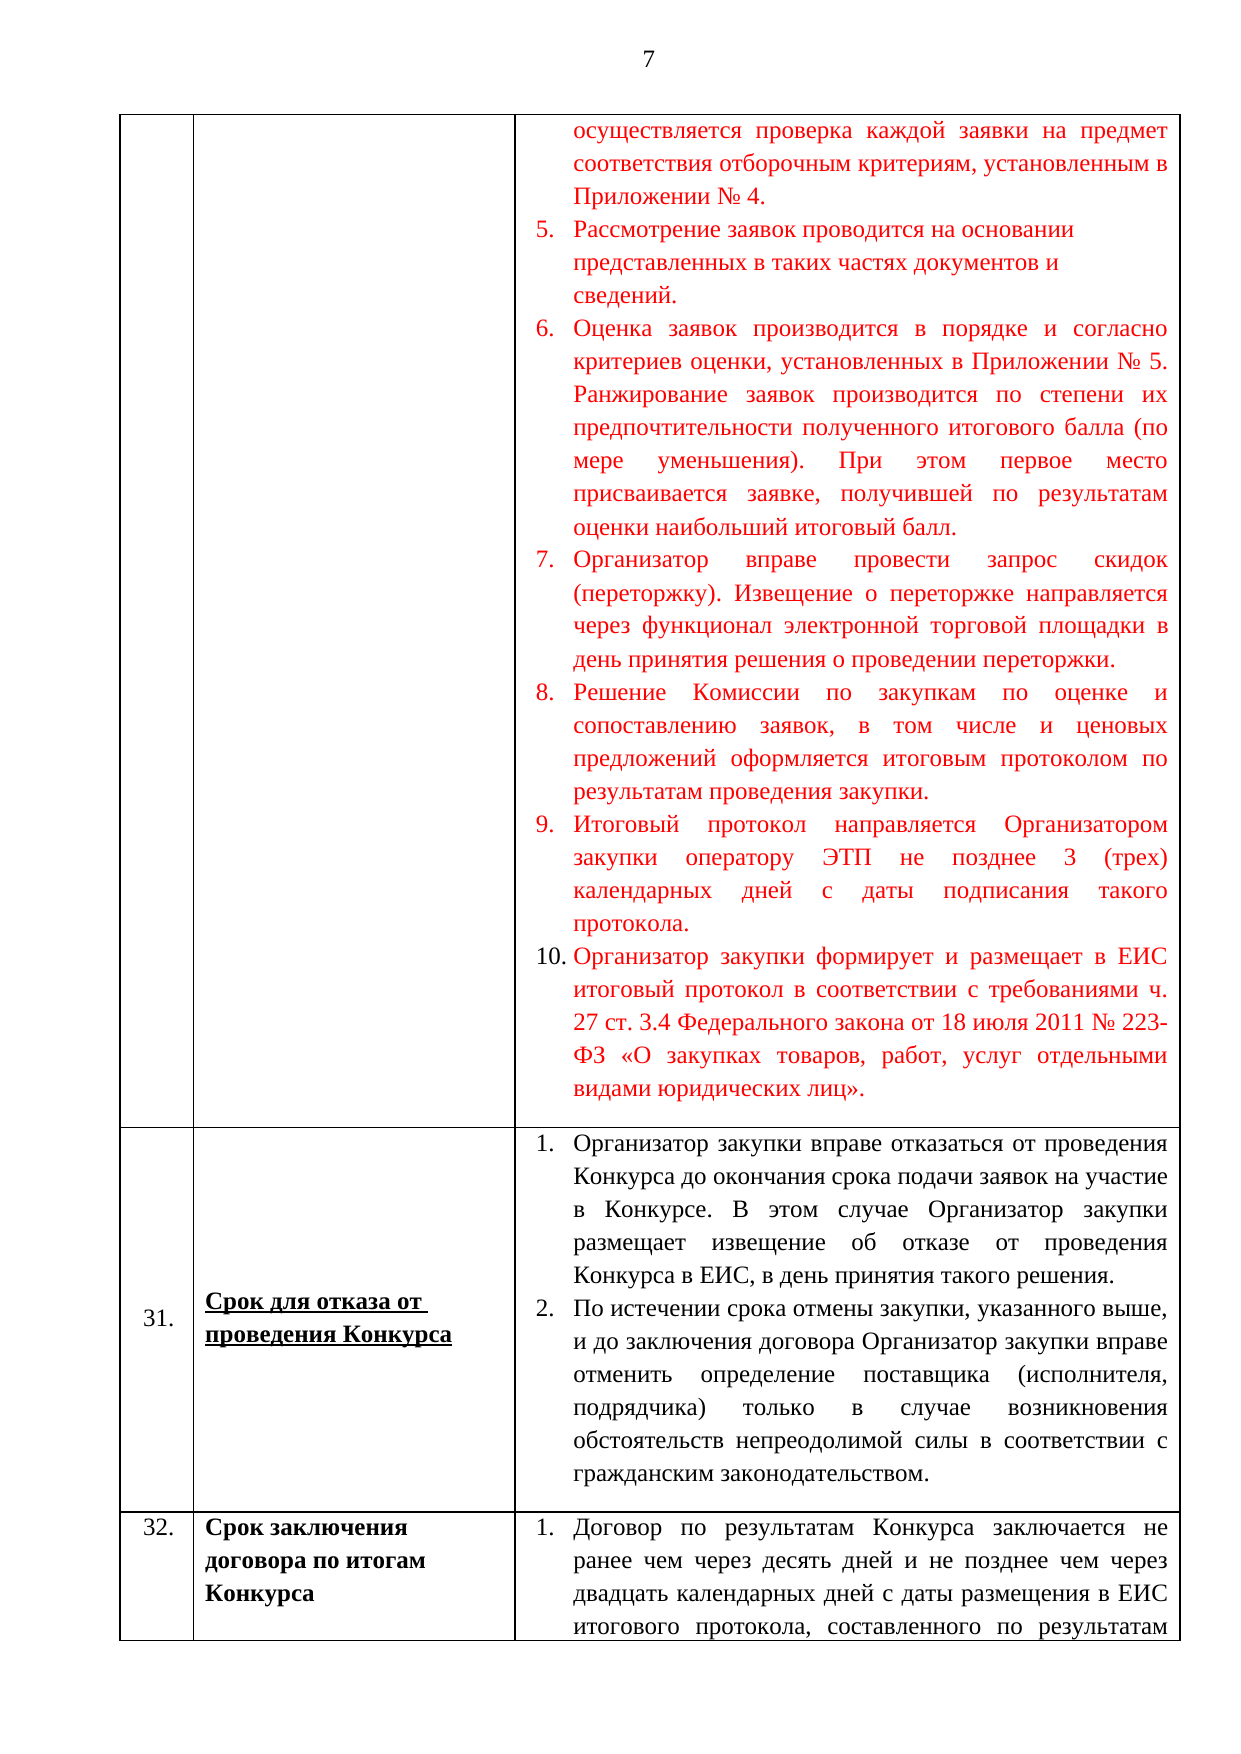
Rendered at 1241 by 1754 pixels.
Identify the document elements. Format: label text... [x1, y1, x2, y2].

table_cell Организатор закупки вправе отказаться от проведения Конкурса до окончания срока подачи заявок на участие в Конкурсе. В этом случае Организатор закупки размещает извещение об отказе от проведения Конкурса в ЕИС, в день принятия такого решения. По истечении срока отмены закупки, указанного выше, и до заключения договора Организатор закупки вправе отменить определение поставщика (исполнителя, подрядчика) только в случае возникновения обстоятельств непреодолимой силы в соответствии с гражданским законодательством. [516, 1128, 1179, 1511]
table_cell Срок для отказа от проведения Конкурса [194, 1128, 514, 1511]
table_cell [516, 1513, 1179, 1640]
table_cell [121, 1513, 193, 1640]
table_cell [121, 1128, 193, 1511]
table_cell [516, 115, 1179, 1127]
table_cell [194, 115, 514, 1127]
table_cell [194, 1513, 514, 1640]
table_cell [121, 115, 193, 1127]
